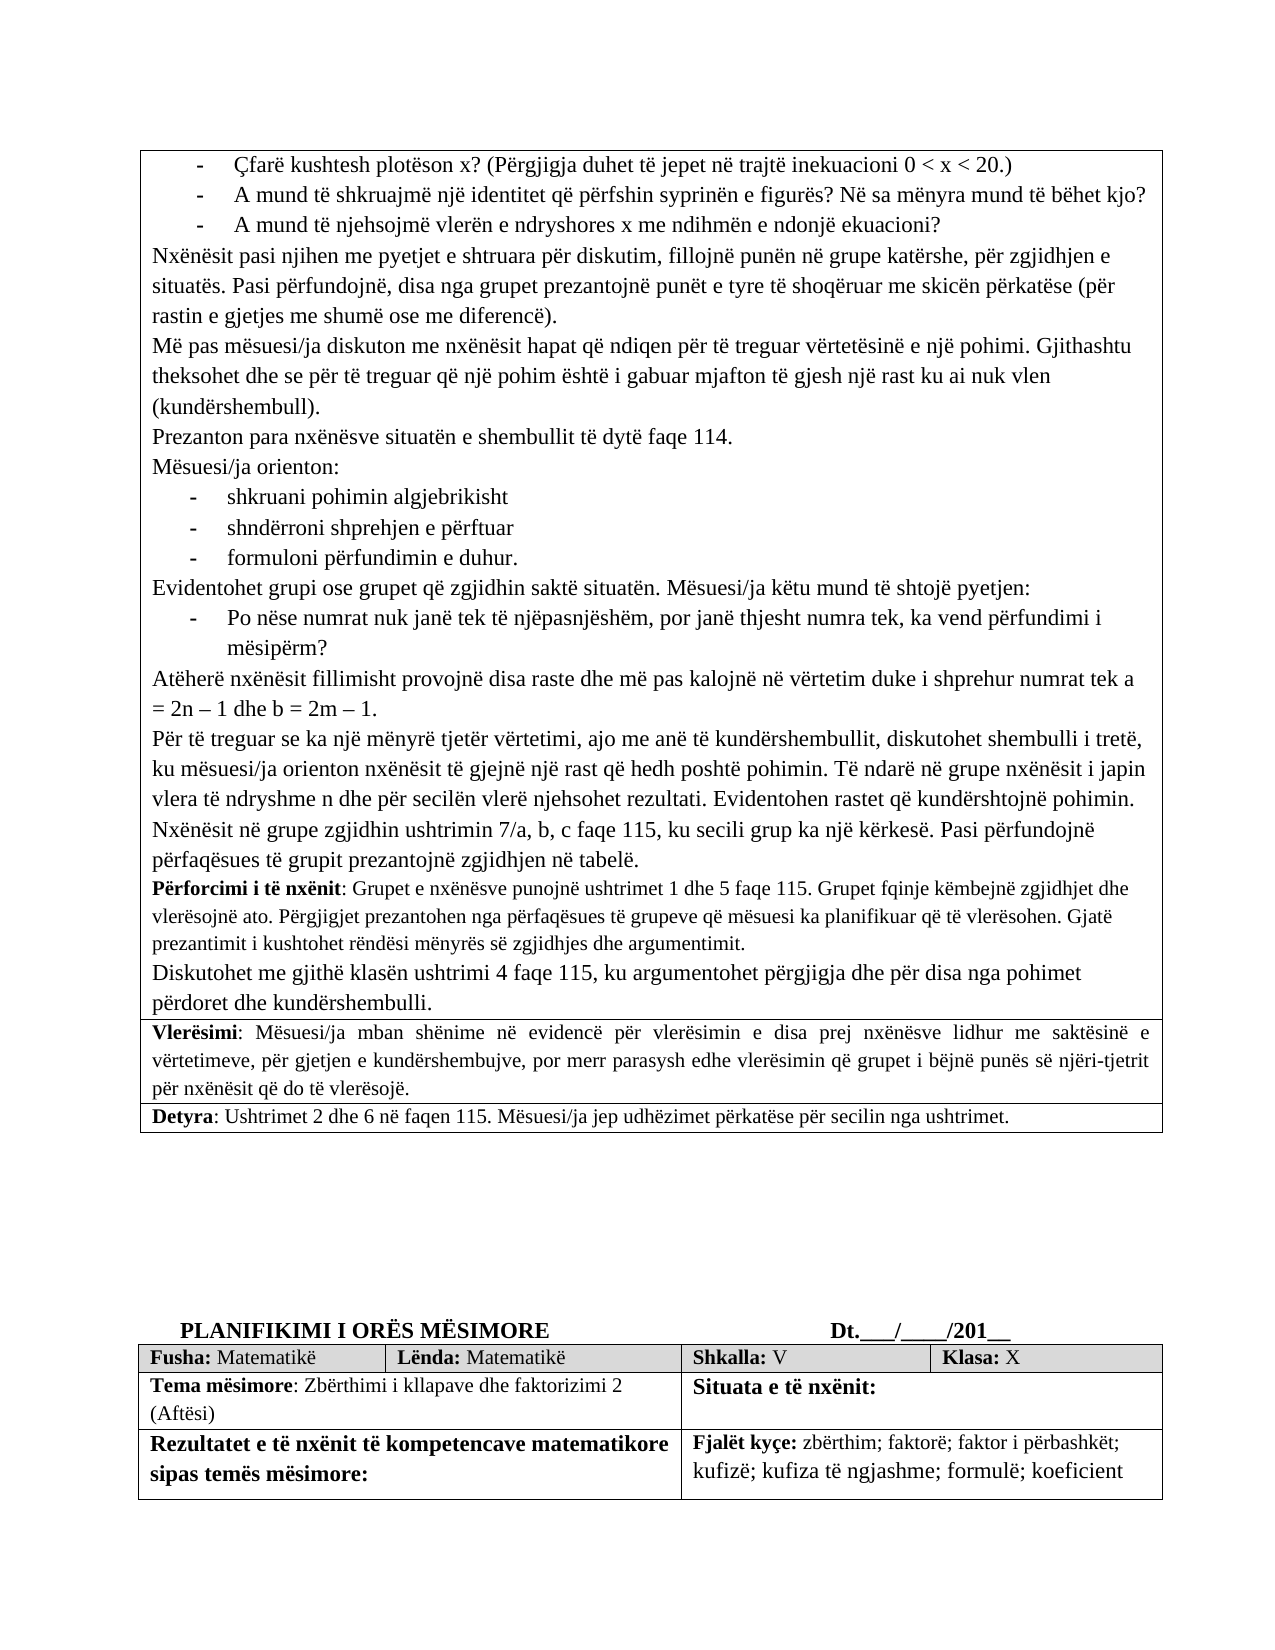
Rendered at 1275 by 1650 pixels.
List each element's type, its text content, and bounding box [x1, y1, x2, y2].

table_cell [141, 151, 1162, 1019]
table_cell Detyra: Ushtrimet 2 dhe 6 në faqen 115. Mësuesi/ja jep udhëzimet përkatëse për secilin nga ushtrimet. [141, 1104, 1162, 1132]
text PLANIFIKIMI I ORËS MËSIMORE Dt.___/____/201__ [150, 1317, 1125, 1344]
table_header Klasa: X [931, 1345, 1162, 1372]
table_cell Situata e të nxënit: [682, 1373, 1162, 1428]
table_header Fusha: Matematikë [139, 1345, 385, 1372]
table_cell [139, 1430, 681, 1499]
table_cell Tema mësimore: Zbërthimi i kllapave dhe faktorizimi 2 (Aftësi) [139, 1373, 681, 1428]
table_header Shkalla: V [682, 1345, 930, 1372]
table_cell Vlerësimi: Mësuesi/ja mban shënime në evidencë për vlerësimin e disa prej nxënësve lidhur me saktësinë e vërtetimeve, për gjetjen e kundërshembujve, por merr parasysh edhe vlerësimin që grupet i bëjnë punës së njëri-tjetrit për nxënësit që do të vlerësojë. [141, 1020, 1162, 1103]
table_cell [682, 1430, 1162, 1499]
table_header Lënda: Matematikë [386, 1345, 681, 1372]
